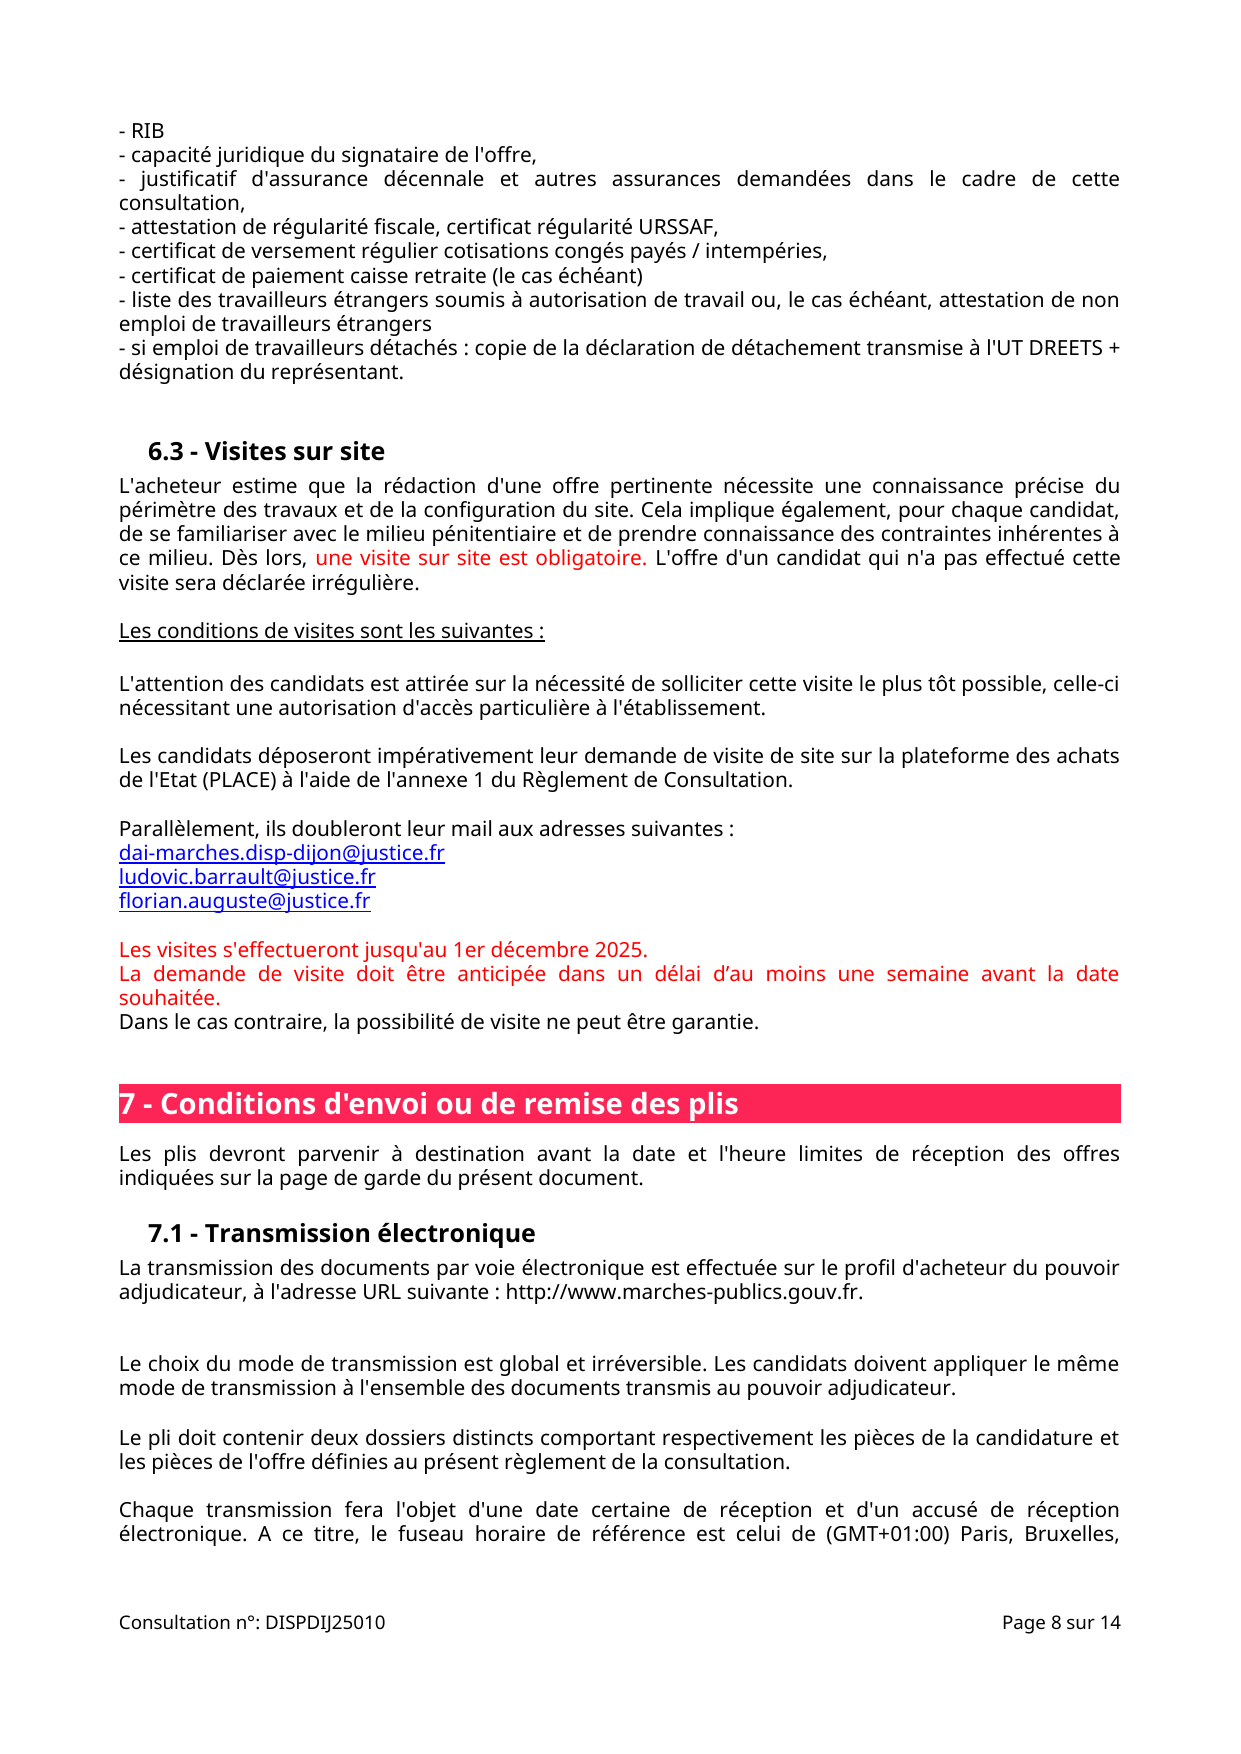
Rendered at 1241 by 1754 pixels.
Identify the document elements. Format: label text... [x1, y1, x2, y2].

text - attestation de régularité fiscale, certificat régularité URSSAF, [119, 215, 1121, 239]
text - certificat de paiement caisse retraite (le cas échéant) [119, 264, 1121, 288]
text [119, 1498, 1121, 1547]
subtitle 7 - Conditions d'envoi ou de remise des plis [119, 1084, 1121, 1123]
text L'acheteur estime que la rédaction d'une offre pertinente nécessite une connaissance précise du périmètre des travaux et de la configuration du site. Cela implique également, pour chaque candidat, de se familiariser avec le milieu pénitentiaire et de prendre connaissance des contraintes inhérentes à ce milieu. Dès lors, une visite sur site est obligatoire. L'offre d'un candidat qui n'a pas effectué cette visite sera déclarée irrégulière. [119, 474, 1121, 595]
text Le choix du mode de transmission est global et irréversible. Les candidats doivent appliquer le même mode de transmission à l'ensemble des documents transmis au pouvoir adjudicateur. [119, 1352, 1121, 1401]
subtitle 6.3 - Visites sur site [148, 434, 1121, 468]
text - si emploi de travailleurs détachés : copie de la déclaration de détachement transmise à l'UT DREETS + désignation du représentant. [119, 336, 1121, 384]
text dai-marches.disp-dijon@justice.fr [119, 841, 1121, 865]
text - certificat de versement régulier cotisations congés payés / intempéries, [119, 239, 1121, 264]
text Les plis devront parvenir à destination avant la date et l'heure limites de réception des offres indiquées sur la page de garde du présent document. [119, 1142, 1121, 1190]
text - capacité juridique du signataire de l'offre, [119, 143, 1121, 167]
text florian.auguste@justice.fr [119, 889, 1121, 914]
subtitle 7.1 - Transmission électronique [148, 1215, 1121, 1249]
text - RIB [119, 119, 1121, 143]
text Dans le cas contraire, la possibilité de visite ne peut être garantie. [119, 1010, 1121, 1034]
text - liste des travailleurs étrangers soumis à autorisation de travail ou, le cas échéant, attestation de non emploi de travailleurs étrangers [119, 288, 1121, 336]
text Parallèlement, ils doubleront leur mail aux adresses suivantes : [119, 817, 1121, 841]
text L'attention des candidats est attirée sur la nécessité de solliciter cette visite le plus tôt possible, celle-ci nécessitant une autorisation d'accès particulière à l'établissement. [119, 672, 1121, 720]
text Les conditions de visites sont les suivantes : [119, 619, 1121, 643]
text Le pli doit contenir deux dossiers distincts comportant respectivement les pièces de la candidature et les pièces de l'offre définies au présent règlement de la consultation. [119, 1426, 1121, 1474]
text ludovic.barrault@justice.fr [119, 865, 1121, 889]
text Les visites s'effectueront jusqu'au 1er décembre 2025. [119, 938, 1121, 962]
text La transmission des documents par voie électronique est effectuée sur le profil d'acheteur du pouvoir adjudicateur, à l'adresse URL suivante : http://www.marches-publics.gouv.fr. [119, 1256, 1121, 1304]
text La demande de visite doit être anticipée dans un délai d’au moins une semaine avant la date souhaitée. [119, 962, 1121, 1010]
text - justificatif d'assurance décennale et autres assurances demandées dans le cadre de cette consultation, [119, 167, 1121, 215]
text Les candidats déposeront impérativement leur demande de visite de site sur la plateforme des achats de l'Etat (PLACE) à l'aide de l'annexe 1 du Règlement de Consultation. [119, 744, 1121, 793]
